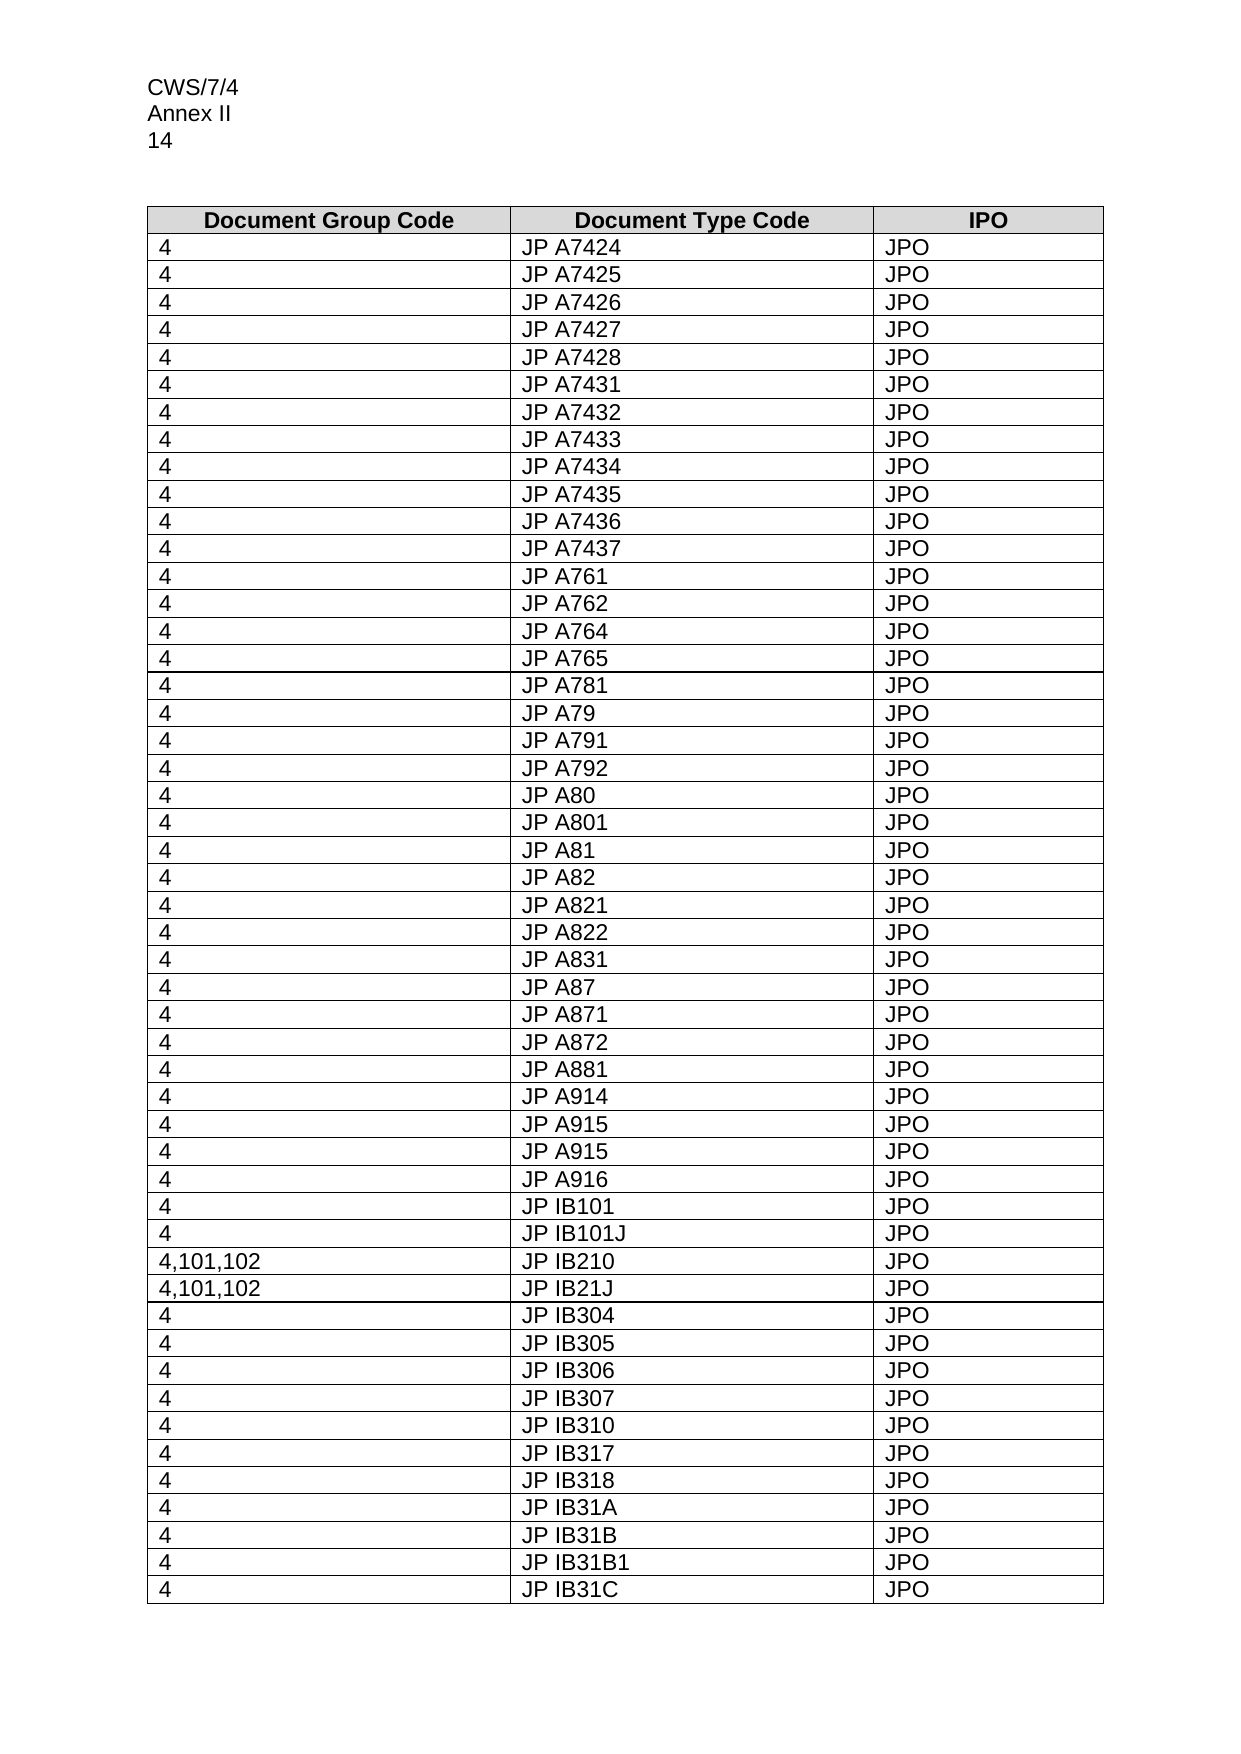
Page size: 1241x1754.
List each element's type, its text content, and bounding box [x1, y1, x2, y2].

table_cell JPO [874, 864, 1103, 891]
table_cell JPO [874, 1576, 1103, 1603]
table_cell 4 [148, 1357, 510, 1384]
table_cell 4 [148, 289, 510, 315]
table_cell JPO [874, 1467, 1103, 1493]
table_cell JPO [874, 426, 1103, 452]
table_cell JPO [874, 371, 1103, 397]
table_cell JPO [874, 261, 1103, 288]
table_cell 4 [148, 809, 510, 836]
table_cell JPO [874, 453, 1103, 479]
table_cell 4 [148, 344, 510, 370]
table_cell JPO [874, 563, 1103, 589]
table_cell 4 [148, 864, 510, 891]
table_cell JP A801 [511, 809, 873, 836]
table_cell JPO [874, 645, 1103, 671]
table_cell JPO [874, 782, 1103, 808]
table_cell JPO [874, 1522, 1103, 1548]
table_cell JPO [874, 590, 1103, 617]
table_cell JP A7437 [511, 535, 873, 562]
table_cell JP A915 [511, 1138, 873, 1164]
table_cell 4 [148, 946, 510, 973]
table_cell JPO [874, 1494, 1103, 1521]
table_cell 4 [148, 261, 510, 288]
table_cell JP IB318 [511, 1467, 873, 1493]
table_cell 4 [148, 1467, 510, 1493]
table_cell JPO [874, 1385, 1103, 1411]
table_cell JP A871 [511, 1001, 873, 1027]
table_cell JP A764 [511, 618, 873, 644]
table_cell JP A791 [511, 727, 873, 753]
table_cell JP IB317 [511, 1440, 873, 1466]
table_cell JPO [874, 316, 1103, 343]
table_cell JP A7434 [511, 453, 873, 479]
table_header IPO [874, 207, 1103, 233]
table_header Document Group Code [148, 207, 510, 233]
table_cell JPO [874, 946, 1103, 973]
table_cell JP A7432 [511, 399, 873, 425]
table_cell JP A7428 [511, 344, 873, 370]
table_cell 4 [148, 453, 510, 479]
table_cell JPO [874, 919, 1103, 945]
table_cell JPO [874, 755, 1103, 781]
table_cell JP A80 [511, 782, 873, 808]
table_cell 4,101,102 [148, 1275, 510, 1301]
table_cell JP A7425 [511, 261, 873, 288]
table_cell JPO [874, 1303, 1103, 1329]
table_cell JPO [874, 1166, 1103, 1192]
table_cell JPO [874, 974, 1103, 1000]
table_cell JPO [874, 1029, 1103, 1055]
table_cell 4 [148, 426, 510, 452]
table_cell 4 [148, 645, 510, 671]
table_cell JPO [874, 1138, 1103, 1164]
table_cell 4 [148, 1056, 510, 1082]
table_cell JP A7436 [511, 508, 873, 534]
table_cell 4 [148, 1576, 510, 1603]
table_cell 4 [148, 1440, 510, 1466]
table_cell JP IB310 [511, 1412, 873, 1438]
table_cell JPO [874, 1193, 1103, 1219]
table_cell JP A792 [511, 755, 873, 781]
table_cell 4 [148, 1330, 510, 1356]
table_cell 4 [148, 399, 510, 425]
table_cell JP A7424 [511, 234, 873, 260]
table_cell 4 [148, 1385, 510, 1411]
table_cell JP A7431 [511, 371, 873, 397]
table_cell JP A914 [511, 1083, 873, 1110]
table_cell 4 [148, 1193, 510, 1219]
table_cell JPO [874, 809, 1103, 836]
table_cell 4 [148, 1111, 510, 1137]
table_cell 4 [148, 919, 510, 945]
table_cell JP A7426 [511, 289, 873, 315]
table_cell JPO [874, 399, 1103, 425]
table_cell JP A82 [511, 864, 873, 891]
table_cell JPO [874, 1549, 1103, 1575]
table_cell 4 [148, 371, 510, 397]
table_cell JPO [874, 892, 1103, 918]
table_cell JP IB306 [511, 1357, 873, 1384]
table_cell JPO [874, 1111, 1103, 1137]
table_cell 4 [148, 618, 510, 644]
table_cell 4 [148, 1166, 510, 1192]
table_cell 4 [148, 673, 510, 699]
table_cell JPO [874, 508, 1103, 534]
table_cell JP IB304 [511, 1303, 873, 1329]
table_cell JPO [874, 481, 1103, 507]
table_cell 4 [148, 1001, 510, 1027]
table_cell JP A79 [511, 700, 873, 726]
table_cell JPO [874, 1330, 1103, 1356]
table_cell JPO [874, 700, 1103, 726]
table_cell JPO [874, 1083, 1103, 1110]
table_cell JPO [874, 1220, 1103, 1247]
table_cell 4 [148, 1029, 510, 1055]
table_cell JP A781 [511, 673, 873, 699]
table_cell JP A881 [511, 1056, 873, 1082]
table_header Document Type Code [511, 207, 873, 233]
table_cell JP A821 [511, 892, 873, 918]
table_cell JP IB31C [511, 1576, 873, 1603]
table_cell JP A831 [511, 946, 873, 973]
table_cell 4 [148, 1083, 510, 1110]
table_cell JPO [874, 837, 1103, 863]
table_cell JPO [874, 1248, 1103, 1274]
table_cell JP A765 [511, 645, 873, 671]
table_cell JP IB307 [511, 1385, 873, 1411]
table_cell 4 [148, 508, 510, 534]
table_cell JP A915 [511, 1111, 873, 1137]
table_cell 4 [148, 316, 510, 343]
table_cell JPO [874, 1357, 1103, 1384]
table_cell JP IB31B [511, 1522, 873, 1548]
table_cell JP IB210 [511, 1248, 873, 1274]
table_cell 4 [148, 1522, 510, 1548]
table_cell 4 [148, 837, 510, 863]
table_cell JP IB21J [511, 1275, 873, 1301]
table_cell 4 [148, 974, 510, 1000]
table_cell JPO [874, 618, 1103, 644]
table_cell 4 [148, 563, 510, 589]
table_cell JP A822 [511, 919, 873, 945]
table_cell JPO [874, 1001, 1103, 1027]
table_cell 4 [148, 1549, 510, 1575]
table_cell JP A87 [511, 974, 873, 1000]
table_cell 4 [148, 782, 510, 808]
table_cell 4 [148, 481, 510, 507]
table_cell JPO [874, 673, 1103, 699]
table_cell 4 [148, 590, 510, 617]
table_cell JPO [874, 1275, 1103, 1301]
table_cell 4 [148, 234, 510, 260]
table_cell JP IB305 [511, 1330, 873, 1356]
table_cell JPO [874, 289, 1103, 315]
table_cell JPO [874, 727, 1103, 753]
table_cell JP A7427 [511, 316, 873, 343]
table_cell 4 [148, 535, 510, 562]
table_cell 4 [148, 1220, 510, 1247]
table_cell JP IB101J [511, 1220, 873, 1247]
table_cell JP A81 [511, 837, 873, 863]
table_cell JPO [874, 535, 1103, 562]
table_cell 4 [148, 892, 510, 918]
table_cell 4 [148, 755, 510, 781]
table_cell 4 [148, 727, 510, 753]
table_cell JP A916 [511, 1166, 873, 1192]
table_cell JPO [874, 1412, 1103, 1438]
table_cell JP IB31B1 [511, 1549, 873, 1575]
table_cell JP A762 [511, 590, 873, 617]
table_cell JPO [874, 234, 1103, 260]
table_cell JP A7433 [511, 426, 873, 452]
table_cell 4 [148, 1494, 510, 1521]
table_cell 4 [148, 700, 510, 726]
table_cell JP IB101 [511, 1193, 873, 1219]
table_cell JPO [874, 1056, 1103, 1082]
table_cell JP A7435 [511, 481, 873, 507]
table_cell JPO [874, 1440, 1103, 1466]
table_cell 4,101,102 [148, 1248, 510, 1274]
table_cell JP A761 [511, 563, 873, 589]
table_cell 4 [148, 1303, 510, 1329]
table_cell 4 [148, 1412, 510, 1438]
table_cell JP IB31A [511, 1494, 873, 1521]
table_cell 4 [148, 1138, 510, 1164]
table_cell JPO [874, 344, 1103, 370]
table_cell JP A872 [511, 1029, 873, 1055]
